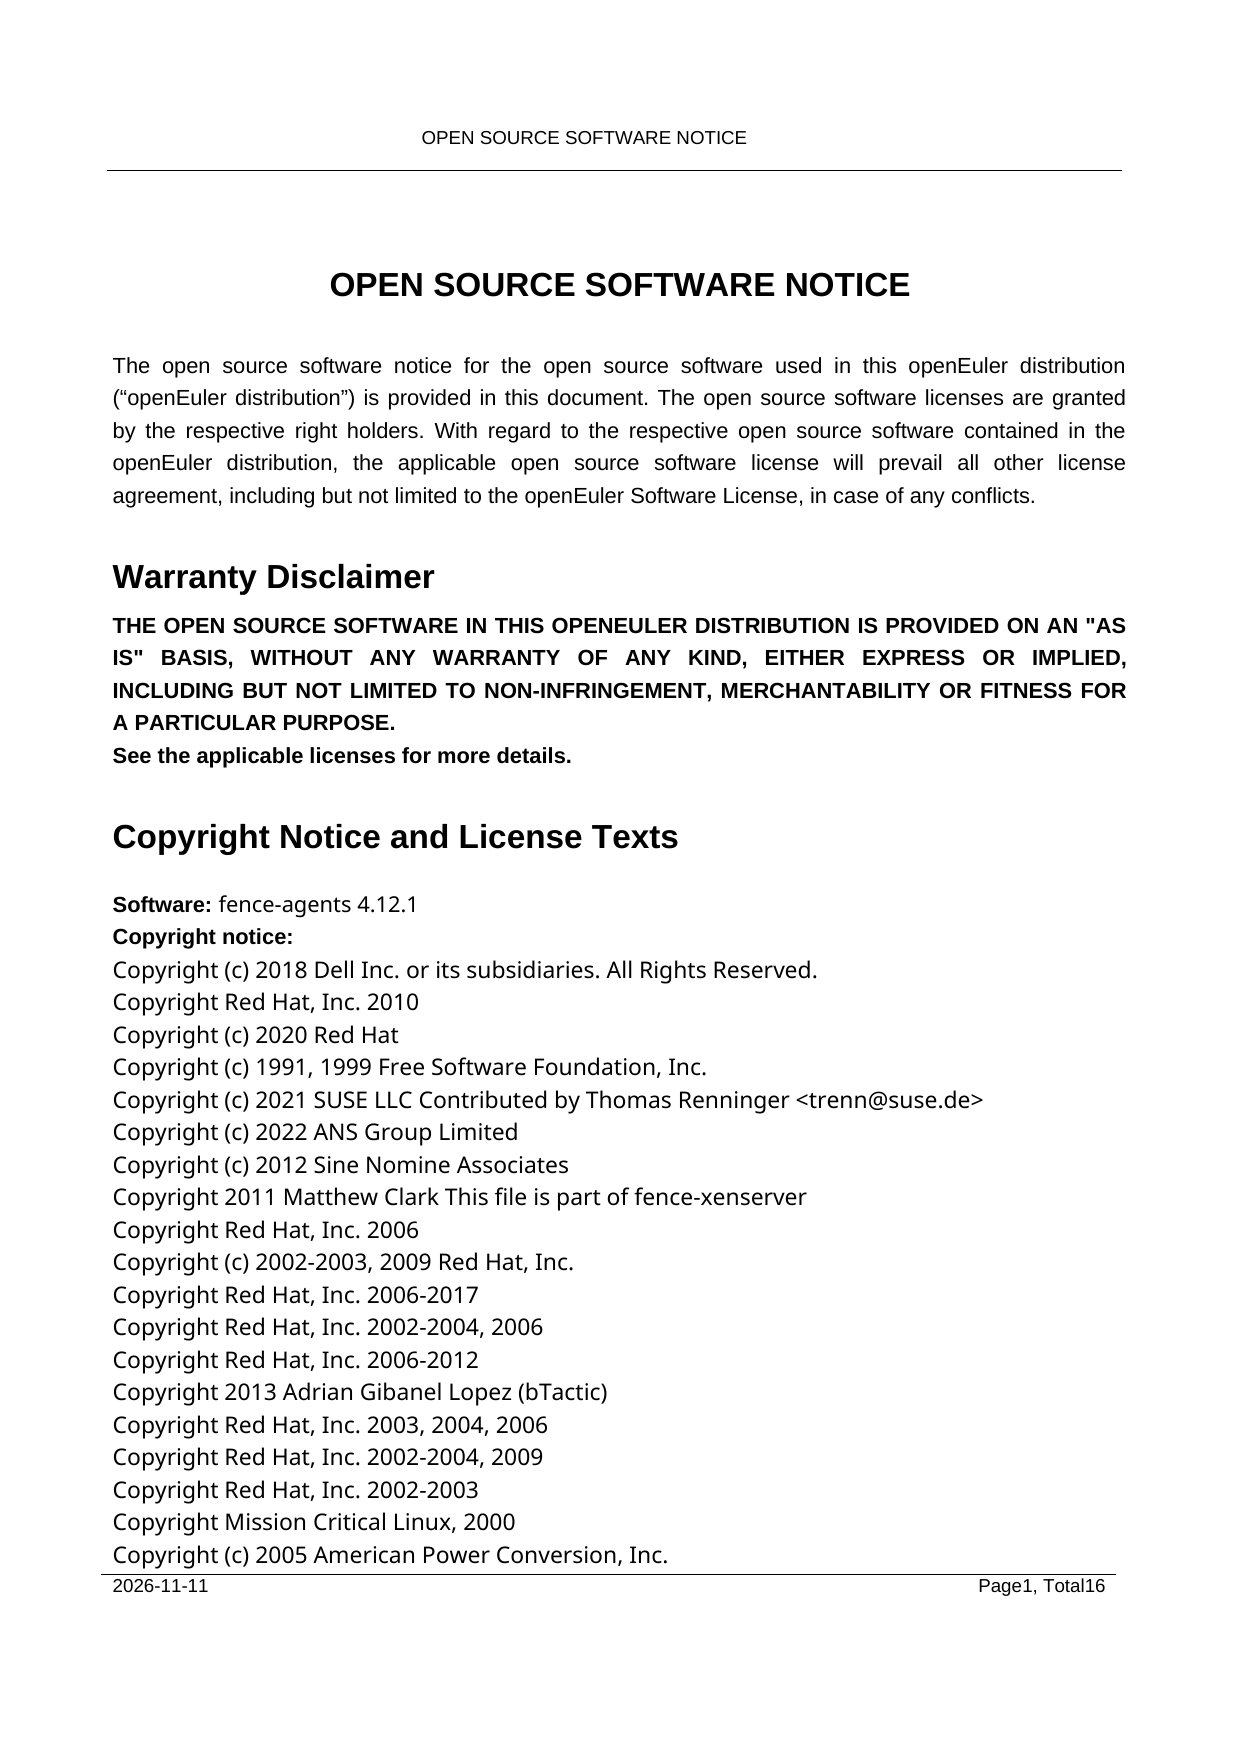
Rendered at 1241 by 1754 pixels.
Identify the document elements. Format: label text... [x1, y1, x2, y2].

text OPEN SOURCE SOFTWARE NOTICE [112, 251, 1128, 316]
text The open source software notice for the open source software used in this openEuler distribution (“openEuler distribution”) is provided in this document. The open source software licenses are granted by the respective right holders. With regard to the respective open source software contained in the openEuler distribution, the applicable open source software license will prevail all other license agreement, including but not limited to the openEuler Software License, in case of any conflicts. [112, 349, 1128, 511]
text Copyright notice: [112, 921, 1128, 953]
text Copyright Notice and License Texts [112, 804, 1128, 869]
text Software: fence-agents 4.12.1 [112, 888, 1128, 921]
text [112, 953, 1128, 1571]
text Warranty Disclaimer [112, 544, 1128, 609]
text THE OPEN SOURCE SOFTWARE IN THIS OPENEULER DISTRIBUTION IS PROVIDED ON AN "AS IS" BASIS, WITHOUT ANY WARRANTY OF ANY KIND, EITHER EXPRESS OR IMPLIED, INCLUDING BUT NOT LIMITED TO NON-INFRINGEMENT, MERCHANTABILITY OR FITNESS FOR A PARTICULAR PURPOSE. See the applicable licenses for more details. [112, 609, 1128, 771]
